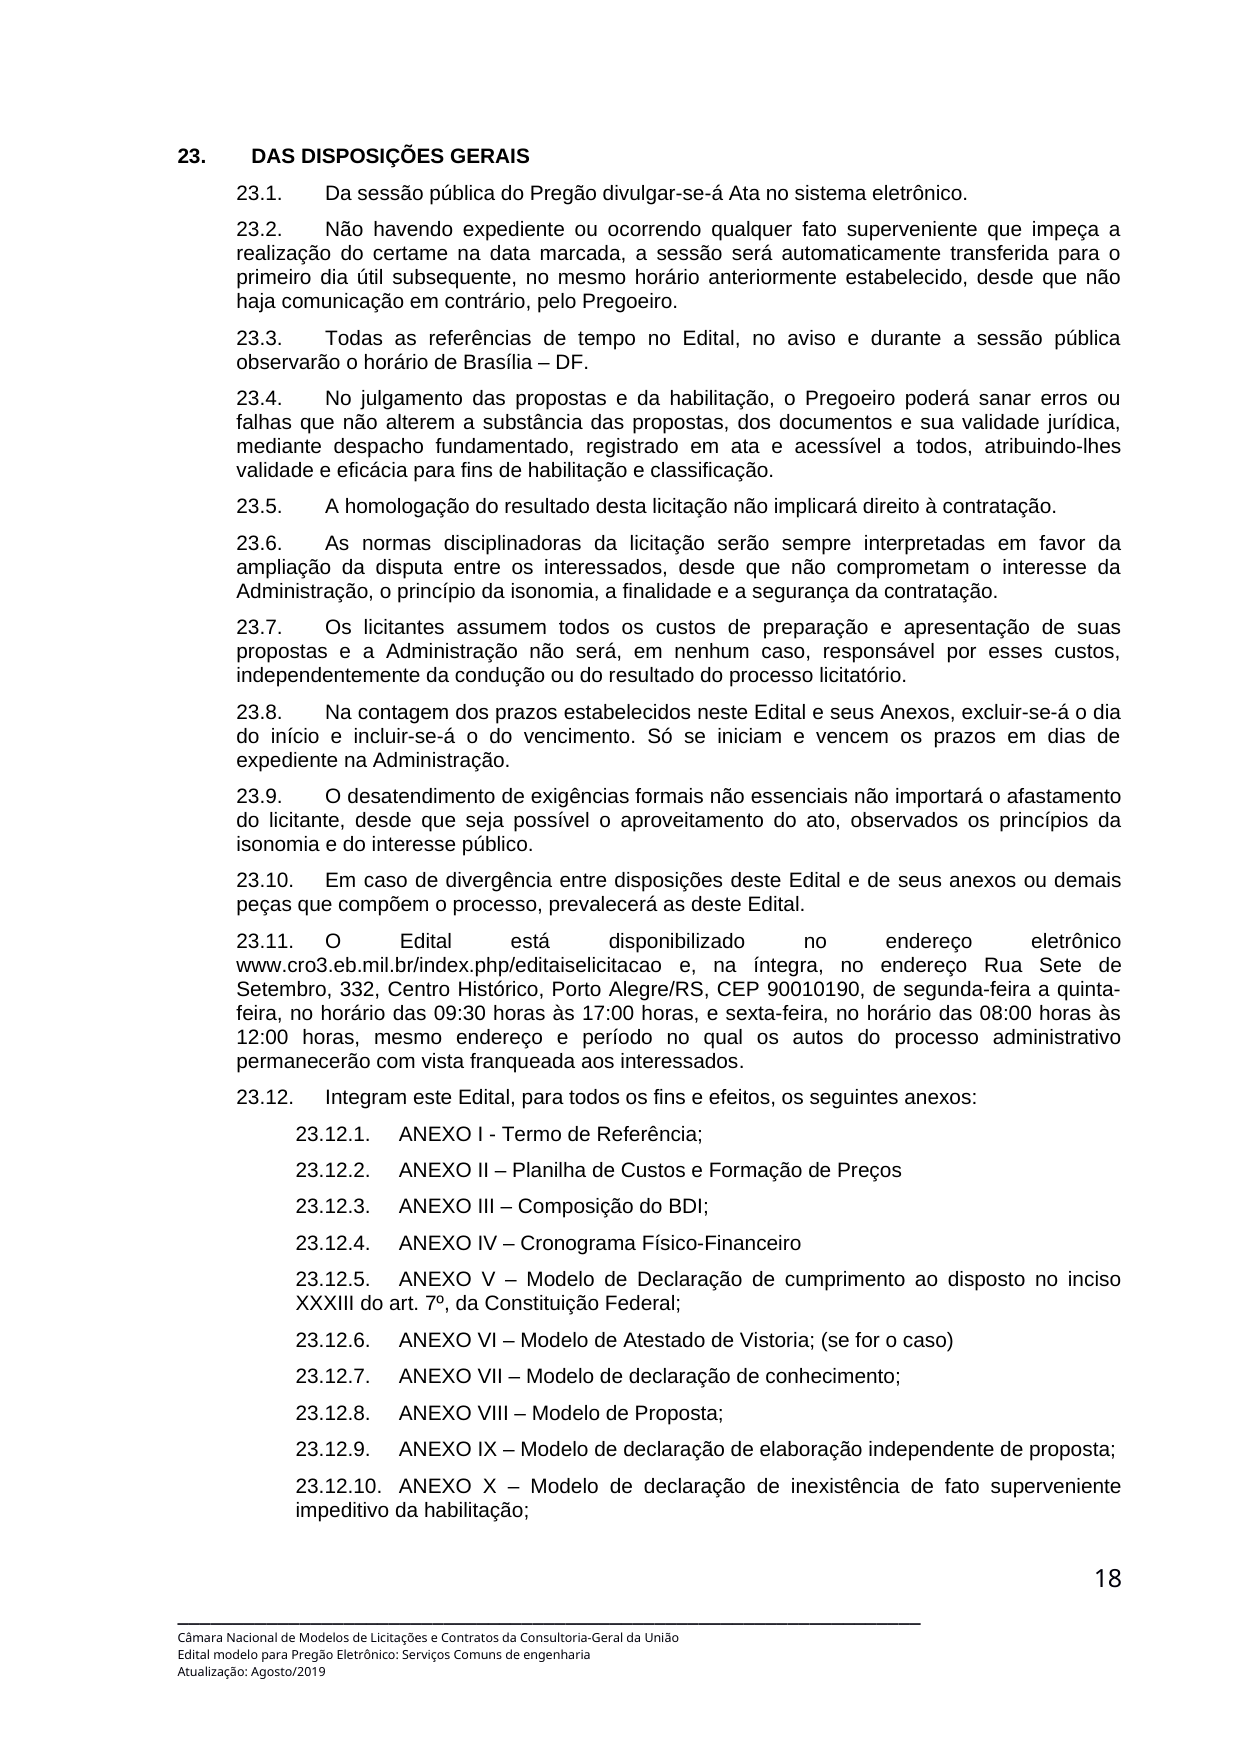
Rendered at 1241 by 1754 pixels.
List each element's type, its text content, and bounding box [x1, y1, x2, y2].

list O Edital está disponibilizado no endereço eletrônico www.cro3.eb.mil.br/index.php/editaiselicitacao e, na íntegra, no endereço Rua Sete de Setembro, 332, Centro Histórico, Porto Alegre/RS, CEP 90010190, de segunda-feira a quinta-feira, no horário das 09:30 horas às 17:00 horas, e sexta-feira, no horário das 08:00 horas às 12:00 horas, mesmo endereço e período no qual os autos do processo administrativo permanecerão com vista franqueada aos interessados. [236, 929, 1122, 1072]
list Da sessão pública do Pregão divulgar-se-á Ata no sistema eletrônico. [236, 181, 1122, 205]
list A homologação do resultado desta licitação não implicará direito à contratação. [236, 494, 1122, 518]
list Em caso de divergência entre disposições deste Edital e de seus anexos ou demais peças que compõem o processo, prevalecerá as deste Edital. [236, 868, 1122, 916]
list Integram este Edital, para todos os fins e efeitos, os seguintes anexos: [236, 1085, 1122, 1109]
list ANEXO V – Modelo de Declaração de cumprimento ao disposto no inciso XXXIII do art. 7º, da Constituição Federal; [295, 1267, 1122, 1315]
list Não havendo expediente ou ocorrendo qualquer fato superveniente que impeça a realização do certame na data marcada, a sessão será automaticamente transferida para o primeiro dia útil subsequente, no mesmo horário anteriormente estabelecido, desde que não haja comunicação em contrário, pelo Pregoeiro. [236, 217, 1122, 313]
list ANEXO VI – Modelo de Atestado de Vistoria; (se for o caso) [295, 1328, 1122, 1352]
list ANEXO II – Planilha de Custos e Formação de Preços [295, 1158, 1122, 1182]
list As normas disciplinadoras da licitação serão sempre interpretadas em favor da ampliação da disputa entre os interessados, desde que não comprometam o interesse da Administração, o princípio da isonomia, a finalidade e a segurança da contratação. [236, 531, 1122, 603]
list ANEXO IX – Modelo de declaração de elaboração independente de proposta; [295, 1437, 1122, 1461]
list ANEXO I - Termo de Referência; [295, 1121, 1122, 1145]
list ANEXO IV – Cronograma Físico-Financeiro [295, 1231, 1122, 1255]
list Na contagem dos prazos estabelecidos neste Edital e seus Anexos, excluir-se-á o dia do início e incluir-se-á o do vencimento. Só se iniciam e vencem os prazos em dias de expediente na Administração. [236, 699, 1122, 771]
list Os licitantes assumem todos os custos de preparação e apresentação de suas propostas e a Administração não será, em nenhum caso, responsável por esses custos, independentemente da condução ou do resultado do processo licitatório. [236, 615, 1122, 687]
list ANEXO VII – Modelo de declaração de conhecimento; [295, 1364, 1122, 1388]
list DAS DISPOSIÇÕES GERAIS [177, 144, 1122, 168]
list O desatendimento de exigências formais não essenciais não importará o afastamento do licitante, desde que seja possível o aproveitamento do ato, observados os princípios da isonomia e do interesse público. [236, 784, 1122, 856]
list ANEXO VIII – Modelo de Proposta; [295, 1401, 1122, 1424]
list ANEXO X – Modelo de declaração de inexistência de fato superveniente impeditivo da habilitação; [295, 1473, 1122, 1521]
list No julgamento das propostas e da habilitação, o Pregoeiro poderá sanar erros ou falhas que não alterem a substância das propostas, dos documentos e sua validade jurídica, mediante despacho fundamentado, registrado em ata e acessível a todos, atribuindo-lhes validade e eficácia para fins de habilitação e classificação. [236, 386, 1122, 482]
list Todas as referências de tempo no Edital, no aviso e durante a sessão pública observarão o horário de Brasília – DF. [236, 326, 1122, 373]
list ANEXO III – Composição do BDI; [295, 1194, 1122, 1218]
